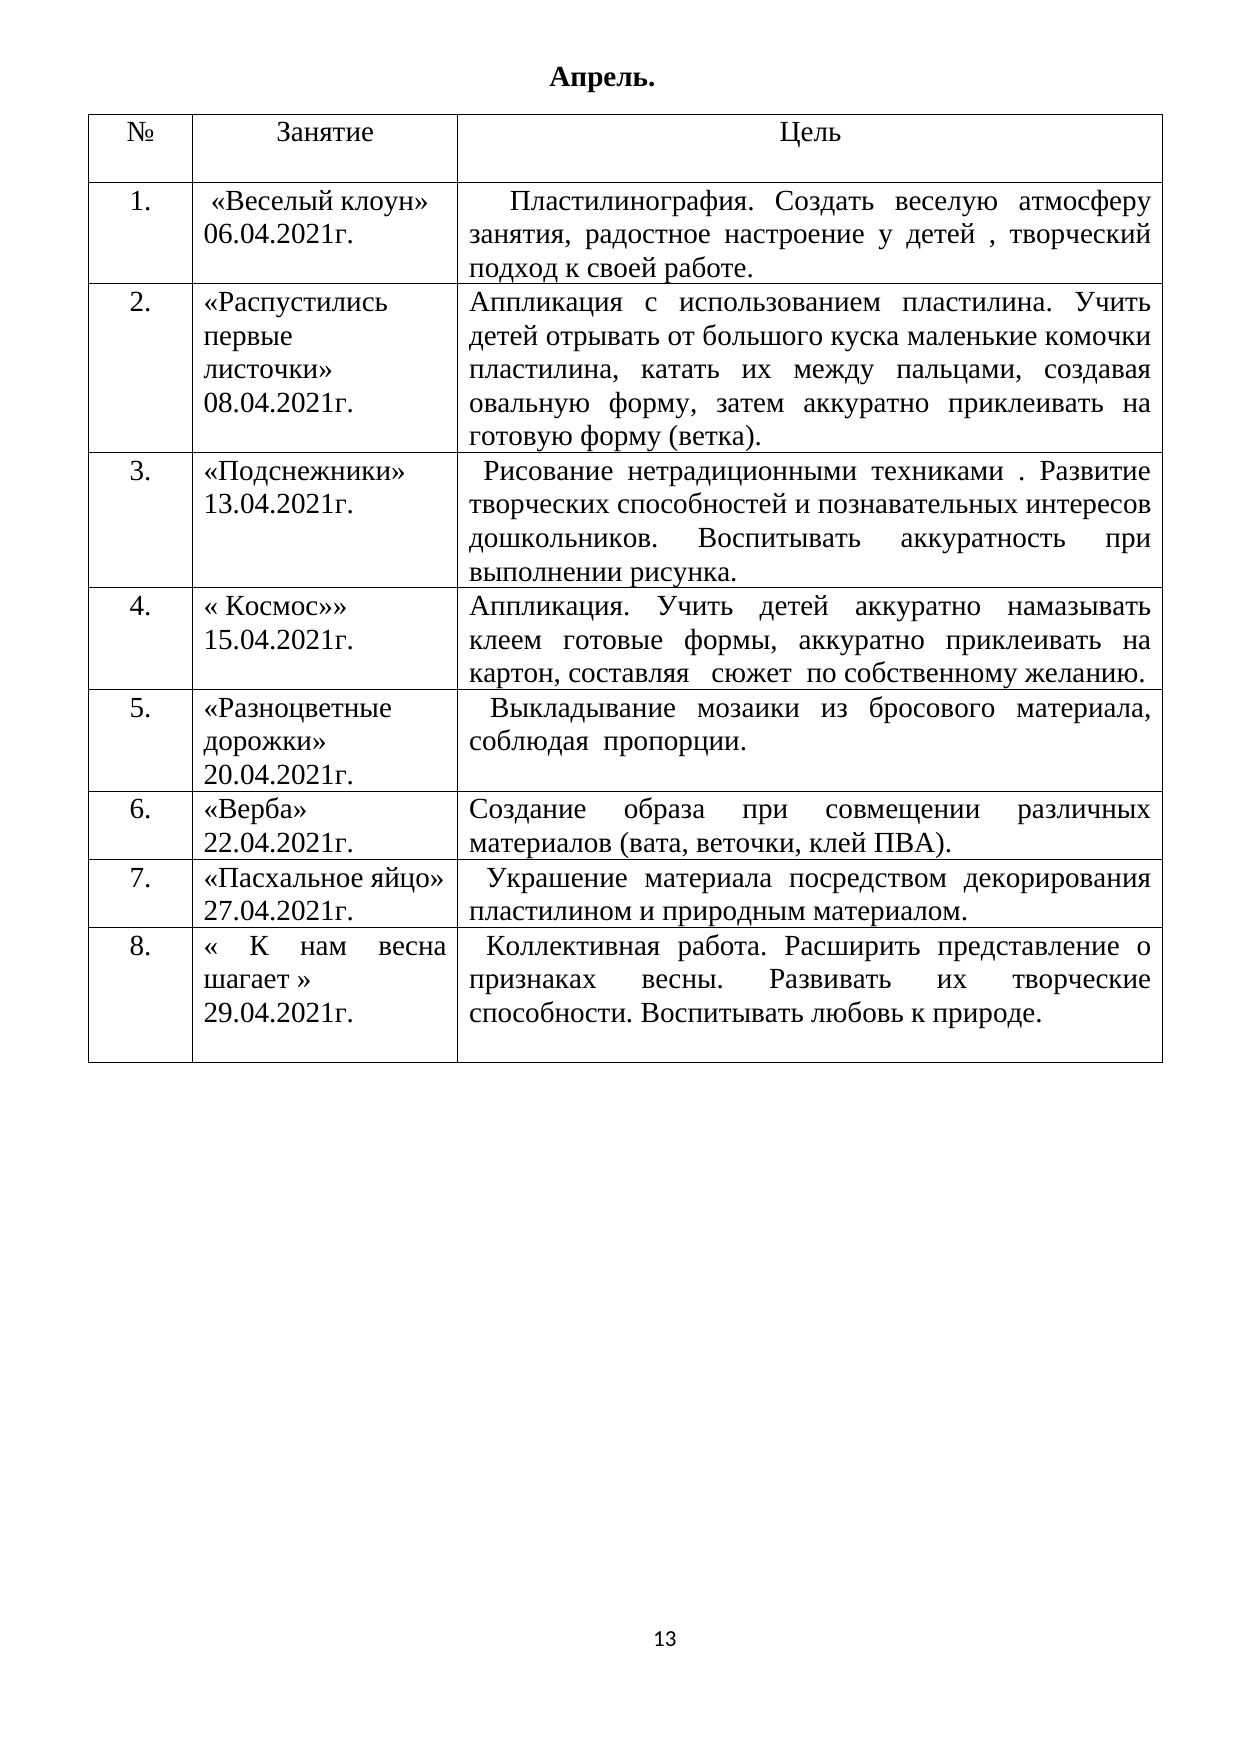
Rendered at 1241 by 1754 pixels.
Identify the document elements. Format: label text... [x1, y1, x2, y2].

table_cell «Пасхальное яйцо» 27.04.2021г. [193, 860, 457, 927]
table_cell 6. [89, 792, 192, 859]
table_header № [89, 115, 192, 182]
table_cell Создание образа при совмещении различных материалов (вата, веточки, клей ПВА). [458, 792, 1162, 859]
table_cell Выкладывание мозаики из бросового материала, соблюдая пропорции. [458, 690, 1162, 791]
table_cell 2. [89, 284, 192, 452]
table_cell Коллективная работа. Расширить представление о признаках весны. Развивать их творческие способности. Воспитывать любовь к природе. [458, 928, 1162, 1062]
table_cell 4. [89, 588, 192, 689]
table_cell «Разноцветные дорожки» 20.04.2021г. [193, 690, 457, 791]
table_cell 7. [89, 860, 192, 927]
table_cell «Верба» 22.04.2021г. [193, 792, 457, 859]
table_cell Украшение материала посредством декорирования пластилином и природным материалом. [458, 860, 1162, 927]
table_header Цель [458, 115, 1162, 182]
table_cell Рисование нетрадиционными техниками . Развитие творческих способностей и познавательных интересов дошкольников. Воспитывать аккуратность при выполнении рисунка. [458, 453, 1162, 587]
table_cell Аппликация с использованием пластилина. Учить детей отрывать от большого куска маленькие комочки пластилина, катать их между пальцами, создавая овальную форму, затем аккуратно приклеивать на готовую форму (ветка). [458, 284, 1162, 452]
table_cell 5. [89, 690, 192, 791]
table_cell Пластилинография. Создать веселую атмосферу занятия, радостное настроение у детей , творческий подход к своей работе. [458, 183, 1162, 283]
table_cell « К нам весна шагает » 29.04.2021г. [193, 928, 457, 1062]
table_cell «Веселый клоун» 06.04.2021г. [193, 183, 457, 283]
text Апрель. [177, 59, 1152, 93]
table_cell Аппликация. Учить детей аккуратно намазывать клеем готовые формы, аккуратно приклеивать на картон, составляя сюжет по собственному желанию. [458, 588, 1162, 689]
table_cell « Космос»» 15.04.2021г. [193, 588, 457, 689]
table_cell «Подснежники» 13.04.2021г. [193, 453, 457, 587]
table_header Занятие [193, 115, 457, 182]
table_cell 8. [89, 928, 192, 1062]
table_cell «Распустились первые листочки» 08.04.2021г. [193, 284, 457, 452]
table_cell 3. [89, 453, 192, 587]
table_cell 1. [89, 183, 192, 283]
